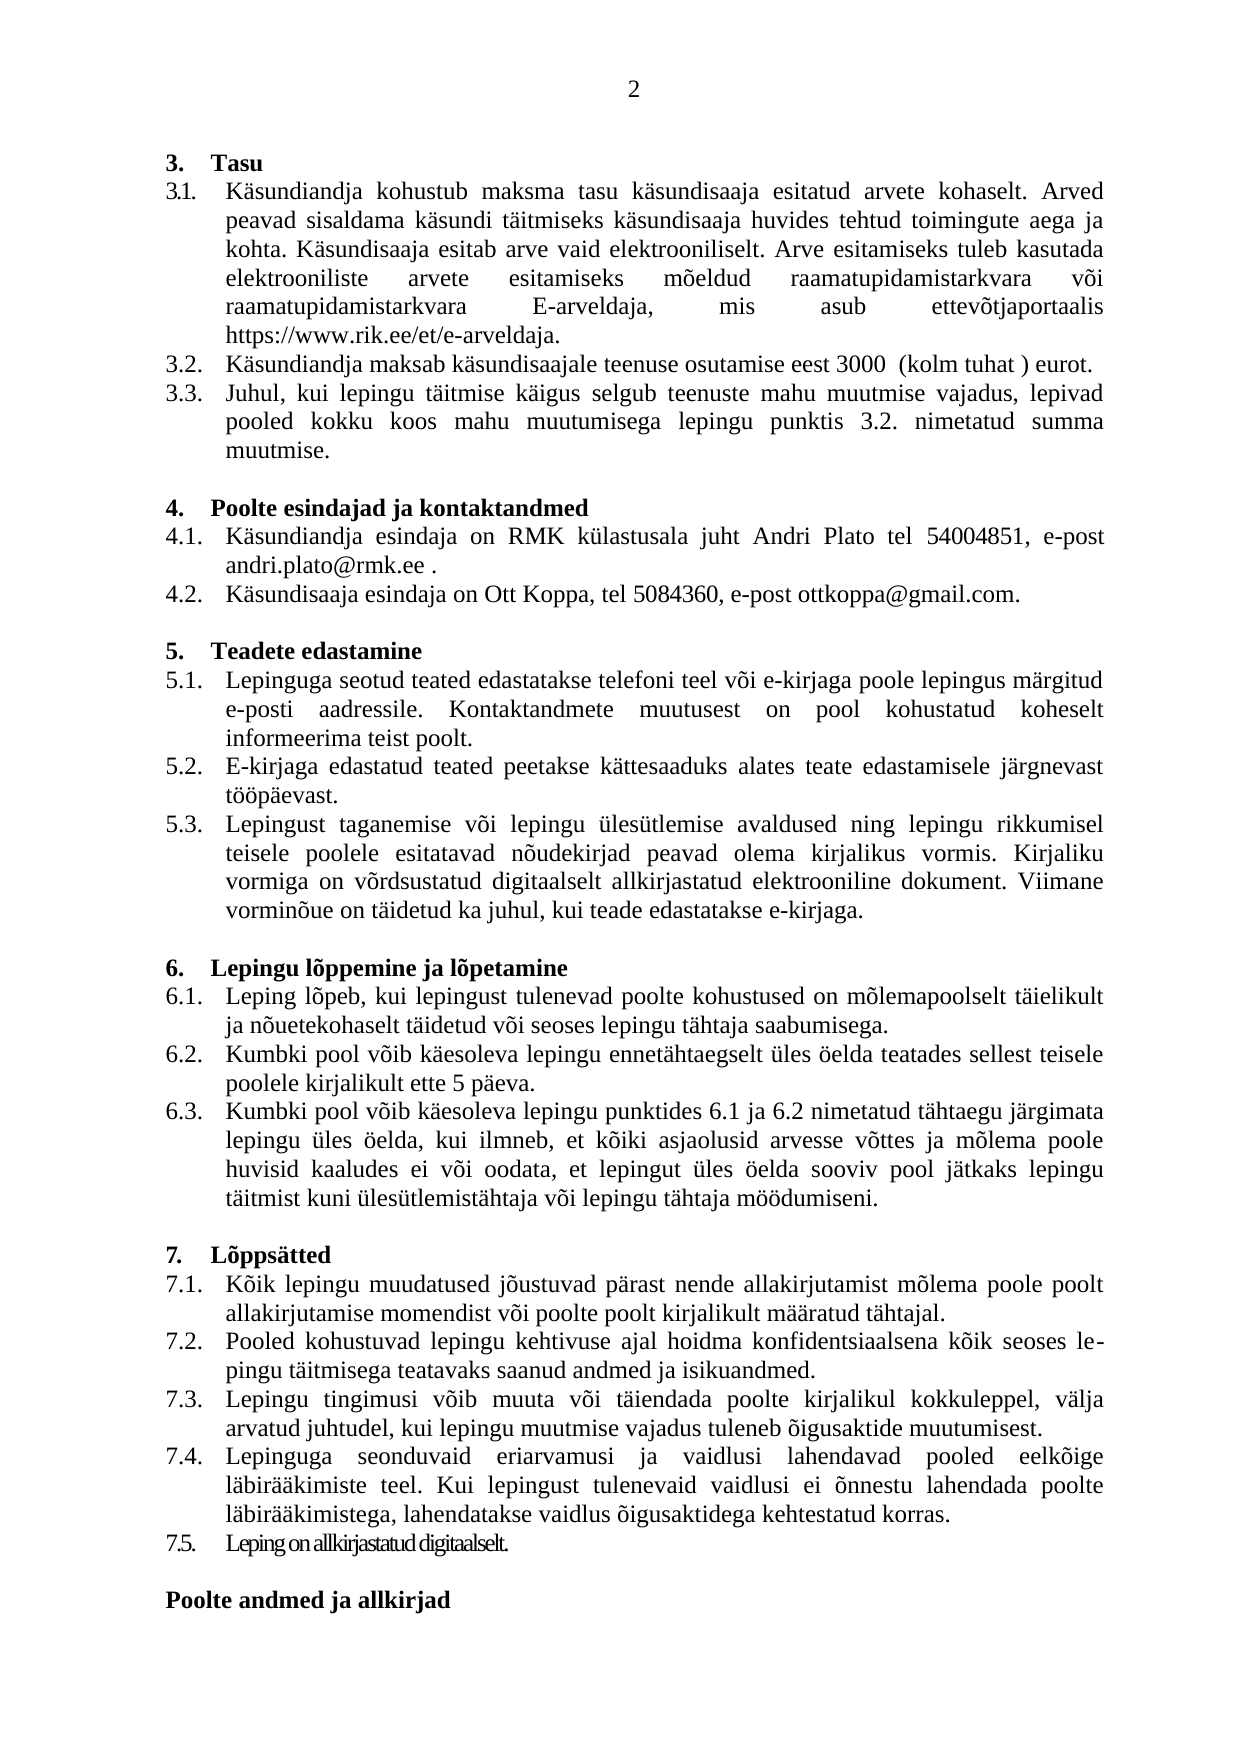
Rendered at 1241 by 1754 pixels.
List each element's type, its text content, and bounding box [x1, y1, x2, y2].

text Lepingu lõppemine ja lõpetamine [165, 953, 1104, 981]
text Kõik lepingu muudatused jõustuvad pärast nende allakirjutamist mõlema poole poolt allakirjutamise momendist või poolte poolt kirjalikult määratud tähtajal. [165, 1269, 1104, 1326]
text Käsundiandja esindaja on RMK külastusala juht Andri Plato tel 54004851, e-post andri.plato@rmk.ee . [165, 521, 1104, 579]
text Lepinguga seonduvaid eriarvamusi ja vaidlusi lahendavad pooled eelkõige läbirääkimiste teel. Kui lepingust tulenevaid vaidlusi ei õnnestu lahendada poolte läbirääkimistega, lahendatakse vaidlus õigusaktidega kehtestatud korras. [165, 1441, 1104, 1528]
text E-kirjaga edastatud teated peetakse kättesaaduks alates teate edastamisele järgnevast tööpäevast. [165, 751, 1104, 809]
text Juhul, kui lepingu täitmise käigus selgub teenuste mahu muutmise vajadus, lepivad pooled kokku koos mahu muutumisega lepingu punktis 3.2. nimetatud summa muutmise. [165, 378, 1104, 464]
text Poolte andmed ja allkirjad [165, 1585, 1104, 1614]
text Lepingust taganemise või lepingu ülesütlemise avaldused ning lepingu rikkumisel teisele poolele esitatavad nõudekirjad peavad olema kirjalikus vormis. Kirjaliku vormiga on võrdsustatud digitaalselt allkirjastatud elektrooniline dokument. Viimane vorminõue on täidetud ka juhul, kui teade edastatakse e-kirjaga. [165, 809, 1104, 924]
text Kumbki pool võib käesoleva lepingu ennetähtaegselt üles öelda teatades sellest teisele poolele kirjalikult ette 5 päeva. [165, 1039, 1104, 1096]
text Kumbki pool võib käesoleva lepingu punktides 6.1 ja 6.2 nimetatud tähtaegu järgimata lepingu üles öelda, kui ilmneb, et kõiki asjaolusid arvesse võttes ja mõlema poole huvisid kaaludes ei või oodata, et lepingut üles öelda sooviv pool jätkaks lepingu täitmist kuni ülesütlemistähtaja või lepingu tähtaja möödumiseni. [165, 1096, 1104, 1211]
text Käsundiandja maksab käsundisaajale teenuse osutamise eest 3000 (kolm tuhat ) eurot. [165, 349, 1104, 378]
text Tasu [165, 148, 1104, 176]
text Lepingu tingimusi võib muuta või täiendada poolte kirjalikul kokkuleppel, välja arvatud juhtudel, kui lepingu muutmise vajadus tuleneb õigusaktide muutumisest. [165, 1384, 1104, 1441]
text Käsundiandja kohustub maksma tasu käsundisaaja esitatud arvete kohaselt. Arved peavad sisaldama käsundi täitmiseks käsundisaaja huvides tehtud toimingute aega ja kohta. Käsundisaaja esitab arve vaid elektrooniliselt. Arve esitamiseks tuleb kasutada elektrooniliste arvete esitamiseks mõeldud raamatupidamistarkvara või raamatupidamistarkvara E-arveldaja, mis asub ettevõtjaportaalis https://www.rik.ee/et/e-arveldaja. [165, 176, 1104, 349]
text Teadete edastamine [165, 636, 1104, 665]
text Lepinguga seotud teated edastatakse telefoni teel või e-kirjaga poole lepingus märgitud e-posti aadressile. Kontaktandmete muutusest on pool kohustatud koheselt informeerima teist poolt. [165, 665, 1104, 751]
text Leping lõpeb, kui lepingust tulenevad poolte kohustused on mõlemapoolselt täielikult ja nõuetekohaselt täidetud või seoses lepingu tähtaja saabumisega. [165, 981, 1104, 1039]
text Poolte esindajad ja kontaktandmed [165, 493, 1104, 521]
text Lõppsätted [165, 1240, 1104, 1269]
text Käsundisaaja esindaja on Ott Koppa, tel 5084360, e-post ottkoppa@gmail.com. [165, 579, 1104, 608]
text Pooled kohustuvad lepingu kehtivuse ajal hoidma konfidentsiaalsena kõik seoses lepingu täitmisega teatavaks saanud andmed ja isikuandmed. [165, 1326, 1104, 1384]
